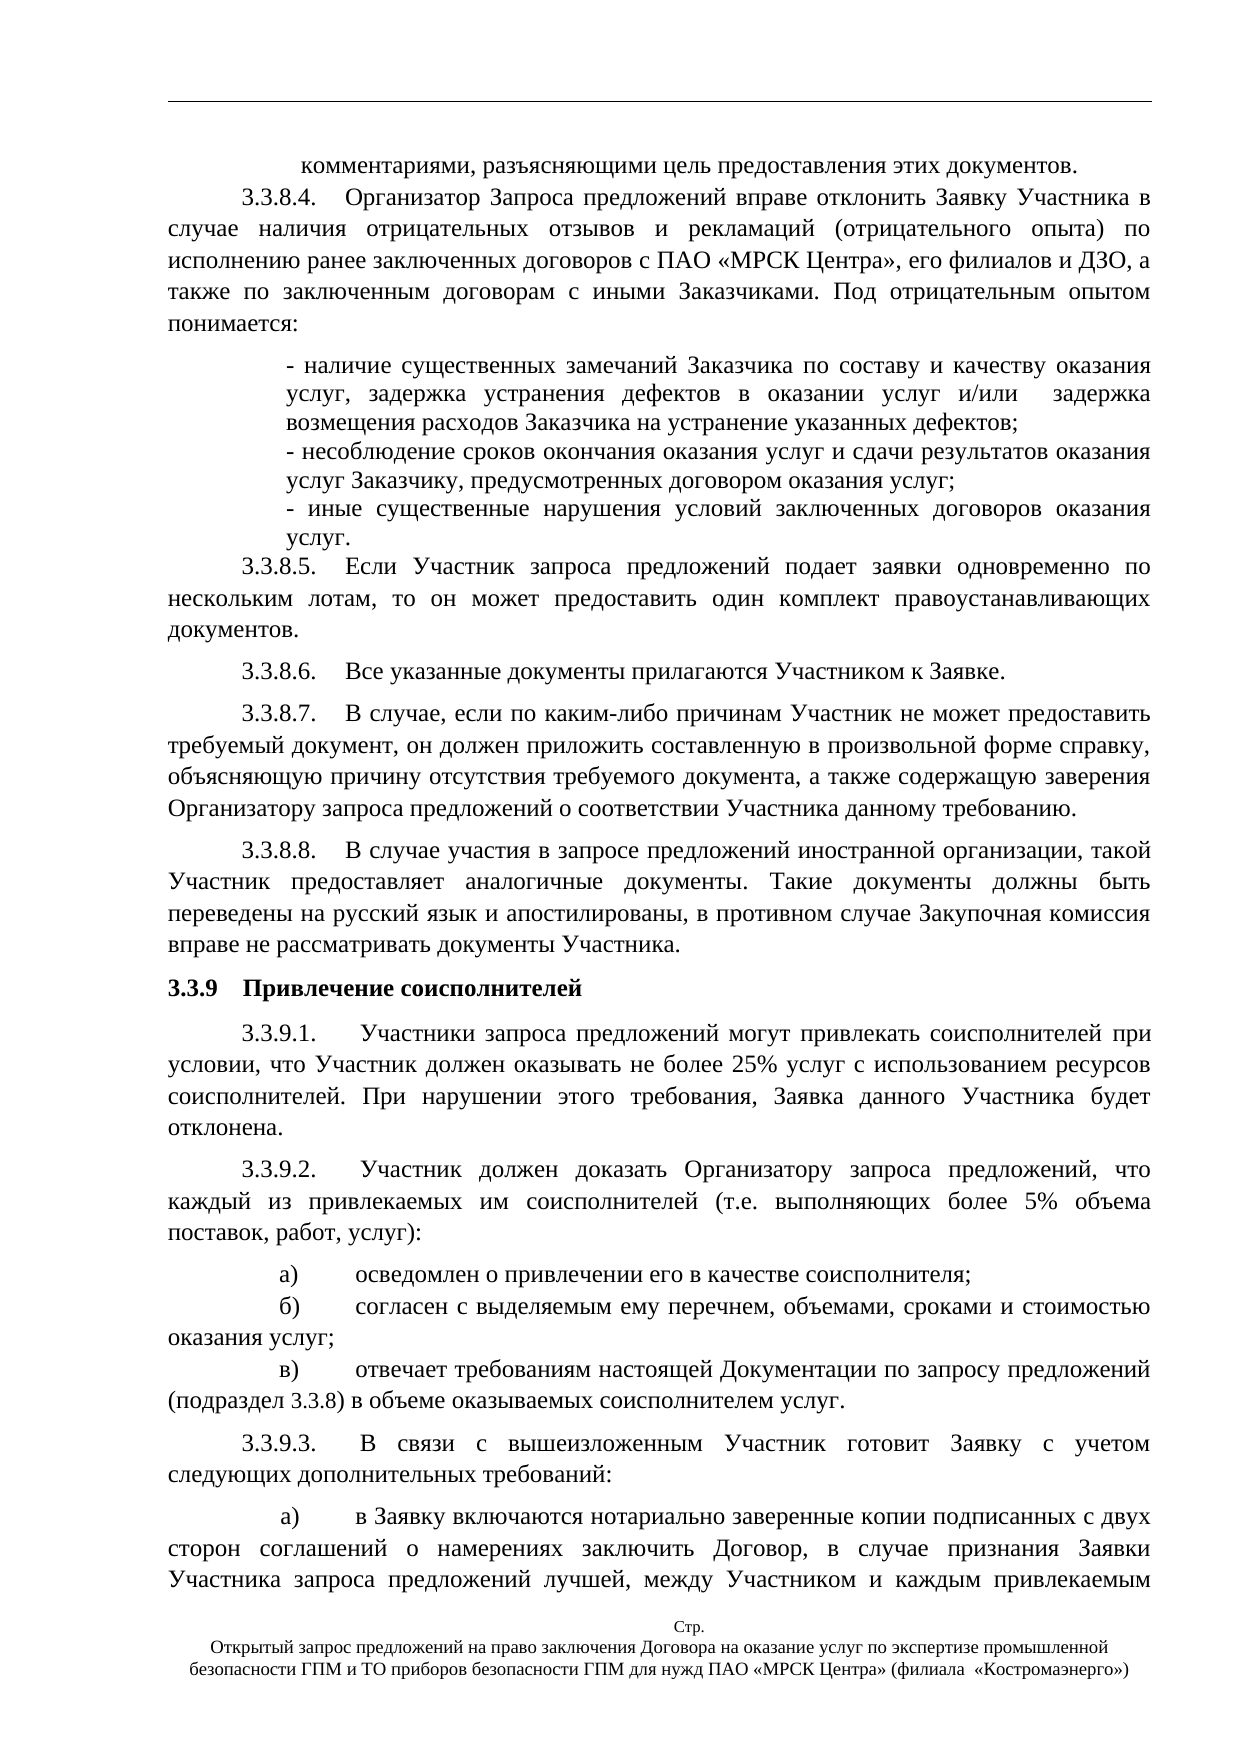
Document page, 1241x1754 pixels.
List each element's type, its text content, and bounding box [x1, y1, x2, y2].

list - иные существенные нарушения условий заключенных договоров оказания услуг. [286, 493, 1152, 551]
list согласен с выделяемым ему перечнем, объемами, сроками и стоимостью оказания услуг; [168, 1291, 1152, 1351]
list В случае участия в запросе предложений иностранной организации, такой Участник предоставляет аналогичные документы. Такие документы должны быть переведены на русский язык и апостилированы, в противном случае Закупочная комиссия вправе не рассматривать документы Участника. [168, 835, 1152, 958]
list В случае, если по каким-либо причинам Участник не может предоставить требуемый документ, он должен приложить составленную в произвольной форме справку, объясняющую причину отсутствия требуемого документа, а также содержащую заверения Организатору запроса предложений о соответствии Участника данному требованию. [168, 698, 1152, 822]
list - наличие существенных замечаний Заказчика по составу и качеству оказания услуг, задержка устранения дефектов в оказании услуг и/или задержка возмещения расходов Заказчика на устранение указанных дефектов; [286, 350, 1152, 436]
list Участники запроса предложений могут привлекать соисполнителей при условии, что Участник должен оказывать не более 25% услуг c использованием ресурсов соисполнителей. При нарушении этого требования, Заявка данного Участника будет отклонена. [168, 1018, 1152, 1141]
list В связи с вышеизложенным Участник готовит Заявку с учетом следующих дополнительных требований: [168, 1428, 1152, 1488]
list осведомлен о привлечении его в качестве соисполнителя; [168, 1259, 1152, 1288]
list Если Участник запроса предложений подает заявки одновременно по нескольким лотам, то он может предоставить один комплект правоустанавливающих документов. [168, 551, 1152, 643]
list Организатор Запроса предложений вправе отклонить Заявку Участника в случае наличия отрицательных отзывов и рекламаций (отрицательного опыта) по исполнению ранее заключенных договоров с ПАО «МРСК Центра», его филиалов и ДЗО, а также по заключенным договорам с иными Заказчиками. Под отрицательным опытом понимается: [168, 182, 1152, 337]
list - несоблюдение сроков окончания оказания услуг и сдачи результатов оказания услуг Заказчику, предусмотренных договором оказания услуг; [286, 436, 1152, 493]
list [168, 1501, 1152, 1593]
list отвечает требованиям настоящей Документации по запросу предложений (подраздел 3.3.8) в объеме оказываемых соисполнителем услуг. [168, 1354, 1152, 1414]
list Все указанные документы прилагаются Участником к Заявке. [168, 656, 1152, 685]
list Участник должен доказать Организатору запроса предложений, что каждый из привлекаемых им соисполнителей (т.е. выполняющих более 5% объема поставок, работ, услуг): [168, 1154, 1152, 1246]
subtitle Привлечение соисполнителей [168, 973, 1152, 1002]
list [263, 150, 1152, 179]
